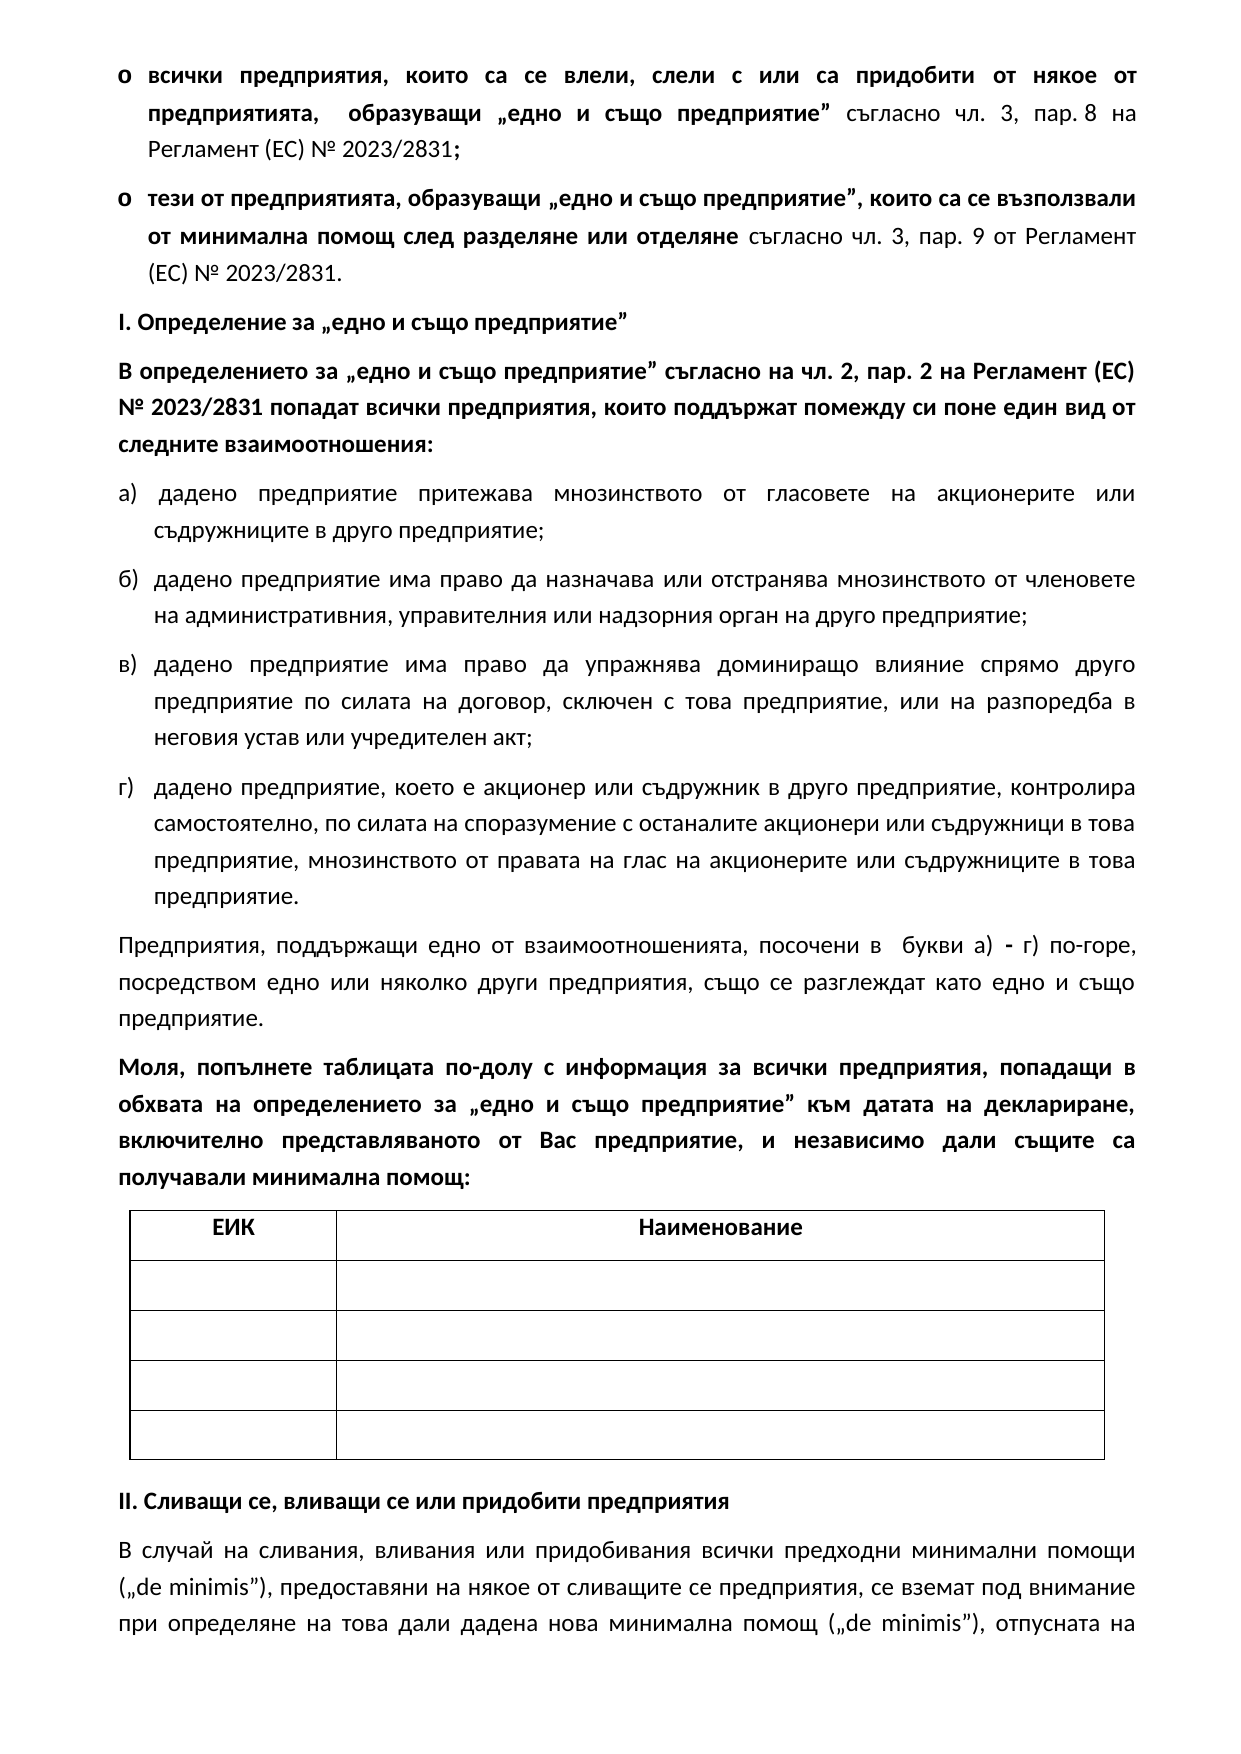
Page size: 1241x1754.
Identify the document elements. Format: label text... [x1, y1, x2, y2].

table_cell [131, 1311, 336, 1360]
table_header ЕИК [131, 1211, 336, 1260]
text б) дадено предприятие има право да назначава или отстранява мнозинството от членовете на административния, управителния или надзорния орган на друго предприятие; [118, 563, 1137, 630]
text г) дадено предприятие, което е акционер или съдружник в друго предприятие, контролира самостоятелно, по силата на споразумение с останалите акционери или съдружници в това предприятие, мнозинството от правата на глас на акционерите или съдружниците в това предприятие. [118, 771, 1137, 911]
text Предприятия, поддържащи едно от взаимоотношенията, посочени в букви а) - г) по-горе, посредством едно или няколко други предприятия, също се разглеждат като едно и също предприятие. [118, 929, 1137, 1033]
list всички предприятия, които са се влели, слели с или са придобити от някое от предприятията, образуващи „едно и също предприятие” съгласно чл. 3, пар. 8 на Регламент (ЕС) № 2023/2831; [117, 59, 1137, 164]
table_cell [337, 1361, 1104, 1409]
table_cell [337, 1311, 1104, 1360]
table_cell [131, 1361, 336, 1409]
table_cell [337, 1261, 1104, 1310]
text I. Определение за „едно и също предприятие” [118, 306, 1137, 336]
text Моля, попълнете таблицата по-долу с информация за всички предприятия, попадащи в обхвата на определението за „едно и също предприятие” към датата на деклариране, включително представляваното от Вас предприятие, и независимо дали същите са получавали минимална помощ: [118, 1052, 1137, 1192]
table_header Наименование [337, 1211, 1104, 1260]
text а) дадено предприятие притежава мнозинството от гласовете на акционерите или съдружниците в друго предприятие; [118, 477, 1137, 544]
text в) дадено предприятие има право да упражнява доминиращо влияние спрямо друго предприятие по силата на договор, сключен с това предприятие, или на разпоредба в неговия устав или учредителен акт; [118, 648, 1137, 752]
text II. Сливащи се, вливащи се или придобити предприятия [118, 1485, 1137, 1516]
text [118, 1534, 1137, 1638]
table_cell [131, 1261, 336, 1310]
table_cell [131, 1411, 336, 1459]
table_cell [337, 1411, 1104, 1459]
text В определението за „едно и също предприятие” съгласно на чл. 2, пар. 2 на Регламент (ЕС) № 2023/2831 попадат всички предприятия, които поддържат помежду си поне един вид от следните взаимоотношения: [118, 355, 1137, 459]
list тези от предприятията, образуващи „едно и също предприятие”, които са се възползвали от минимална помощ след разделяне или отделяне съгласно чл. 3, пар. 9 от Регламент (ЕС) № 2023/2831. [117, 182, 1137, 287]
